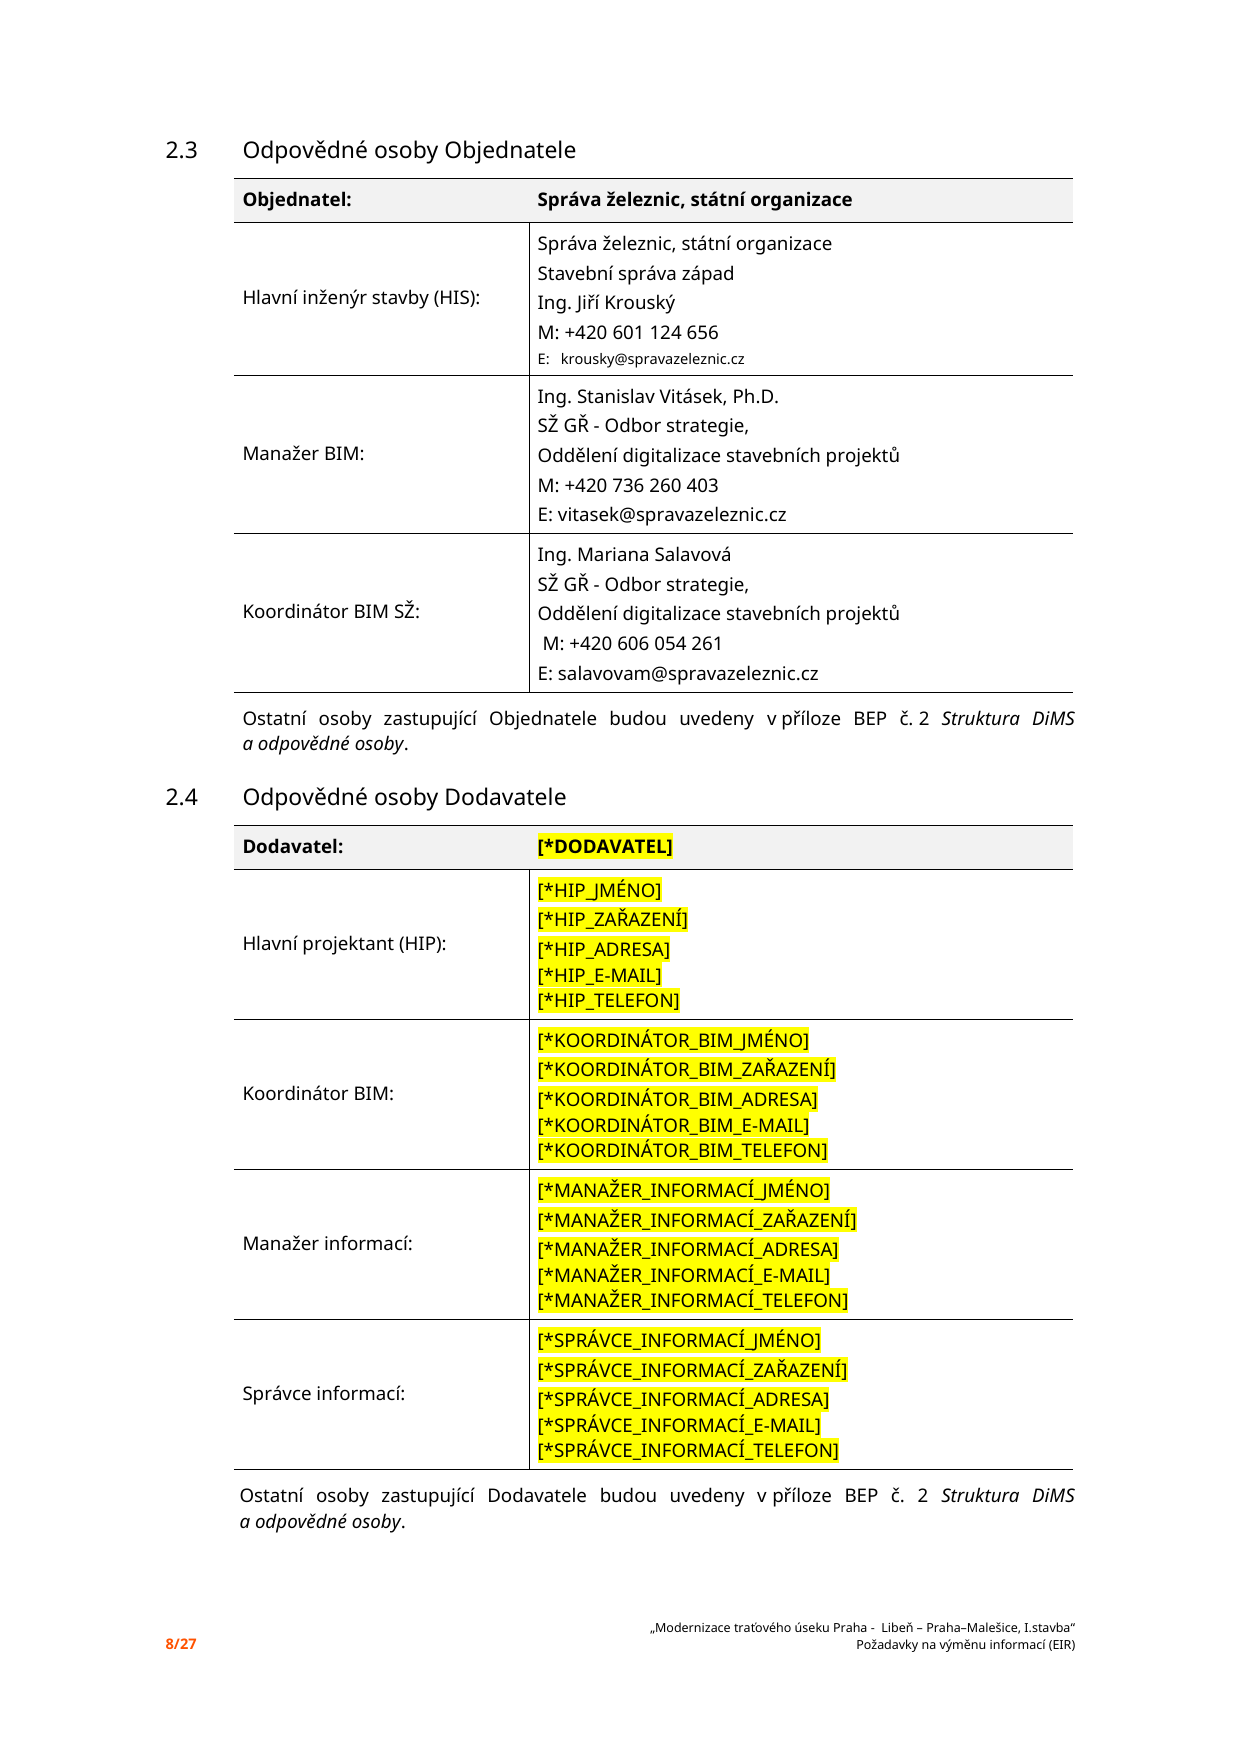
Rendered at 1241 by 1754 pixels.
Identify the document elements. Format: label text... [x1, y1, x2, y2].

table_cell [*SPRÁVCE_INFORMACÍ_JMÉNO] [*SPRÁVCE_INFORMACÍ_ZAŘAZENÍ] [*SPRÁVCE_INFORMACÍ_ADRESA] [*SPRÁVCE_INFORMACÍ_E-MAIL] [*SPRÁVCE_INFORMACÍ_TELEFON] [530, 1320, 1073, 1469]
text Ostatní osoby zastupující Dodavatele budou uvedeny v příloze BEP č. 2 Struktura DiMS a odpovědné osoby. [239, 1483, 1075, 1534]
table_cell [*MANAŽER_INFORMACÍ_JMÉNO] [*MANAŽER_INFORMACÍ_ZAŘAZENÍ] [*MANAŽER_INFORMACÍ_ADRESA] [*MANAŽER_INFORMACÍ_E-MAIL] [*MANAŽER_INFORMACÍ_TELEFON] [530, 1170, 1073, 1319]
table_cell Koordinátor BIM: [234, 1020, 529, 1169]
table_cell [*KOORDINÁTOR_BIM_JMÉNO] [*KOORDINÁTOR_BIM_ZAŘAZENÍ] [*KOORDINÁTOR_BIM_ADRESA] [*KOORDINÁTOR_BIM_E-MAIL] [*KOORDINÁTOR_BIM_TELEFON] [530, 1020, 1073, 1169]
table_cell Správa železnic, státní organizace Stavební správa západ Ing. Jiří Krouský M: +420 601 124 656 E: krousky@spravazeleznic.cz [530, 223, 1073, 375]
table_cell Hlavní projektant (HIP): [234, 870, 529, 1019]
table_cell Koordinátor BIM SŽ: [234, 534, 529, 692]
table_cell [*HIP_JMÉNO] [*HIP_ZAŘAZENÍ] [*HIP_ADRESA] [*HIP_E-MAIL] [*HIP_TELEFON] [530, 870, 1073, 1019]
table_cell Správce informací: [234, 1320, 529, 1469]
text Odpovědné osoby Dodavatele [165, 781, 1075, 812]
table_header Dodavatel: [234, 826, 529, 869]
table_cell Ing. Mariana Salavová SŽ GŘ - Odbor strategie, Oddělení digitalizace stavebních projektů M: +420 606 054 261 E: salavovam@spravazeleznic.cz [530, 534, 1073, 692]
table_cell Manažer BIM: [234, 376, 529, 533]
table_header Objednatel: [234, 179, 529, 222]
table_header [*DODAVATEL] [529, 826, 1073, 869]
table_cell Ing. Stanislav Vitásek, Ph.D. SŽ GŘ - Odbor strategie, Oddělení digitalizace stavebních projektů M: +420 736 260 403 E: vitasek@spravazeleznic.cz [530, 376, 1073, 533]
table_header Správa železnic, státní organizace [529, 179, 1073, 222]
table_cell Hlavní inženýr stavby (HIS): [234, 223, 529, 375]
text Ostatní osoby zastupující Objednatele budou uvedeny v příloze BEP č. 2 Struktura DiMS a odpovědné osoby. [242, 705, 1075, 756]
table_cell Manažer informací: [234, 1170, 529, 1319]
text Odpovědné osoby Objednatele [165, 134, 1075, 166]
